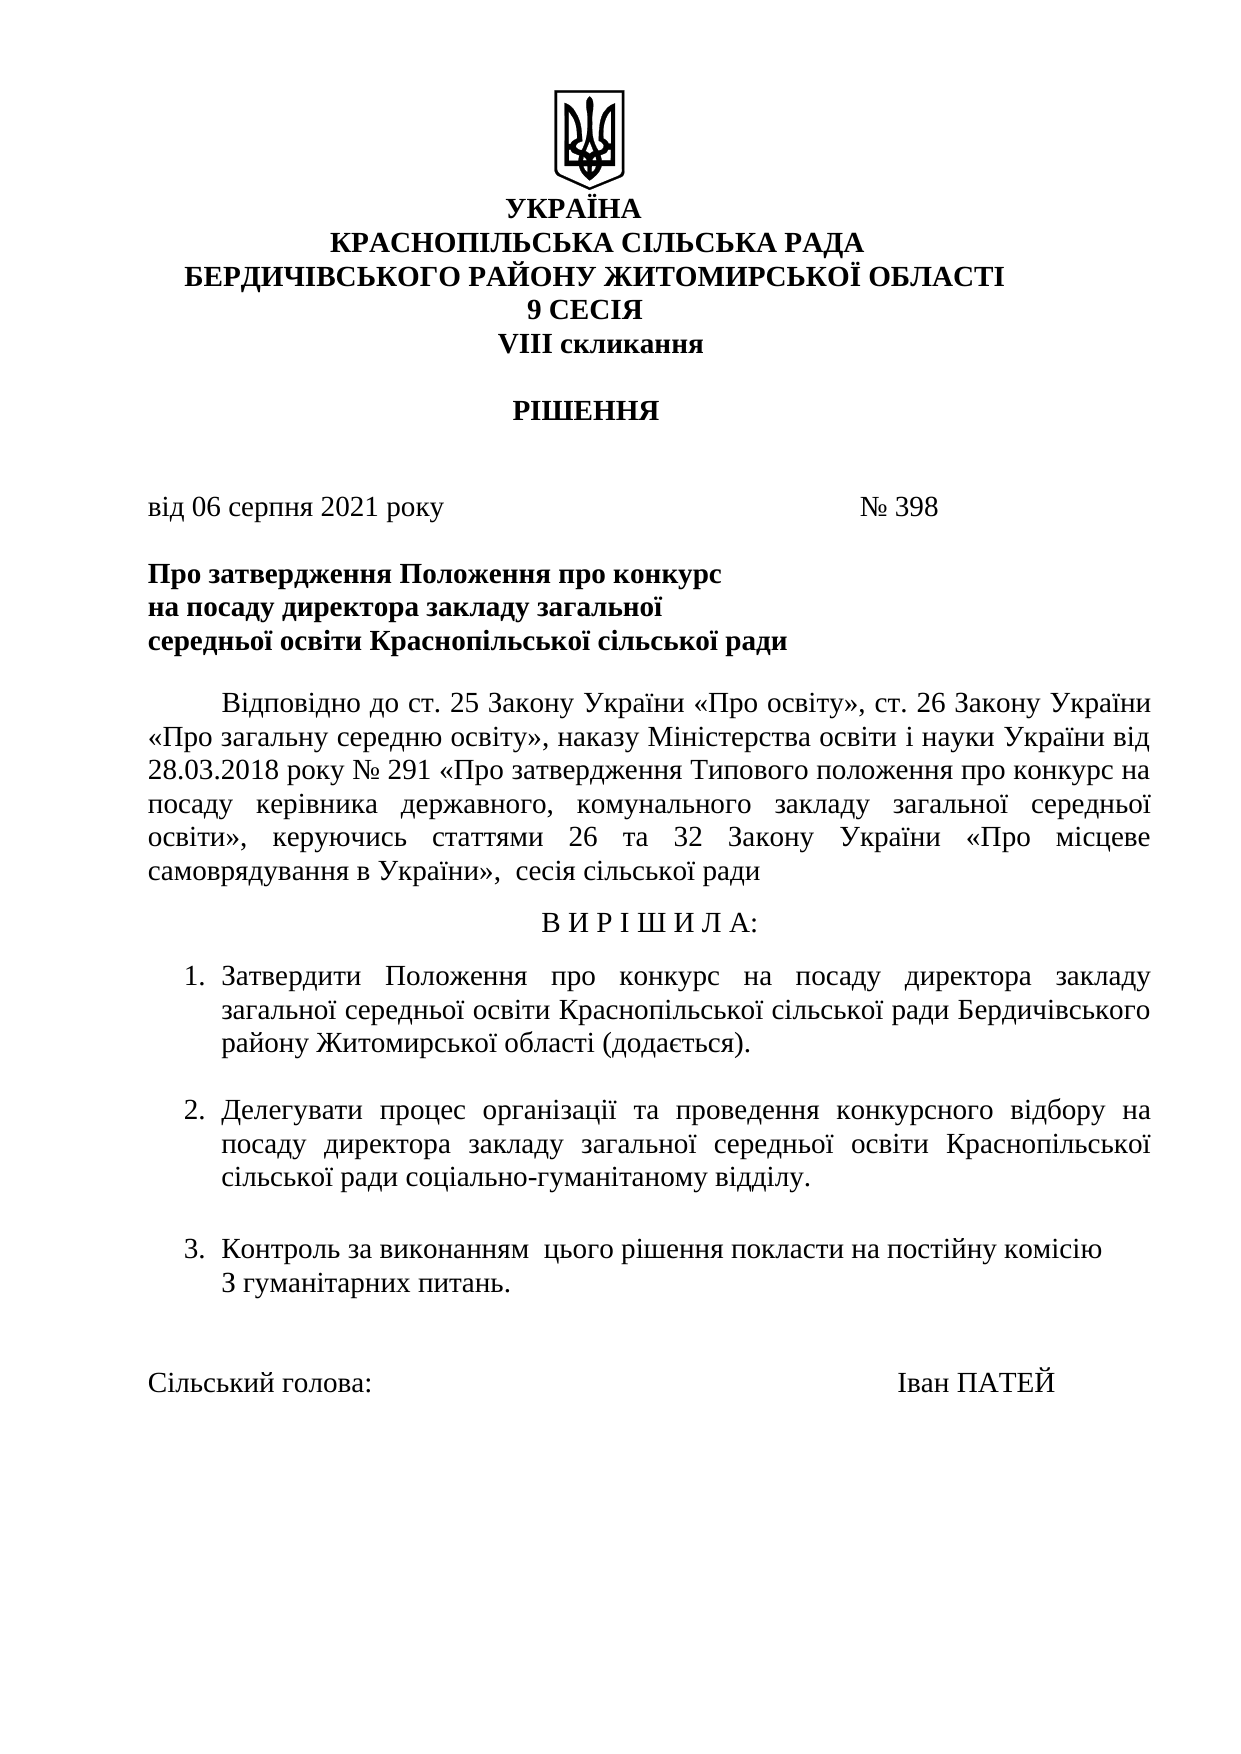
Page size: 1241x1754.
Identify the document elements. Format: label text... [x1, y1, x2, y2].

text Про затвердження Положення про конкурс [148, 556, 1152, 589]
subtitle РІШЕННЯ [148, 393, 1152, 426]
text БЕРДИЧІВСЬКОГО РАЙОНУ ЖИТОМИРСЬКОЇ ОБЛАСТІ [148, 259, 1152, 292]
list Делегувати процес організації та проведення конкурсного відбору на посаду директора закладу загальної середньої освіти Краснопільської сільської ради соціально-гуманітаному відділу. [183, 1092, 1152, 1193]
text VІІІ скликання [148, 326, 1152, 359]
text УКРАЇНА [148, 192, 1152, 225]
text від 06 серпня 2021 року № 398 [148, 489, 1152, 522]
list З гуманітарних питань. [221, 1265, 1152, 1298]
text КРАСНОПІЛЬСЬКА СІЛЬСЬКА РАДА [148, 225, 1152, 259]
text середньої освіти Краснопільської сільської ради [148, 623, 1152, 656]
text Відповідно до ст. 25 Закону України «Про освіту», ст. 26 Закону України «Про загальну середню освіту», наказу Міністерства освіти і науки України від 28.03.2018 року № 291 «Про затвердження Типового положення про конкурс на посаду керівника державного, комунального закладу загальної середньої освіти», керуючись статтями 26 та 32 Закону України «Про місцеве самоврядування в України», сесія сільської ради [148, 685, 1152, 886]
list Затвердити Положення про конкурс на посаду директора закладу загальної середньої освіти Краснопільської сільської ради Бердичівського району Житомирської області (додається). [183, 958, 1152, 1059]
text на посаду директора закладу загальної [148, 589, 1152, 623]
text Сільський голова: Іван ПАТЕЙ [148, 1366, 1152, 1399]
list Контроль за виконанням цього рішення покласти на постійну комісію [183, 1231, 1152, 1265]
subtitle 9 СЕСІЯ [148, 292, 1152, 326]
text В И Р І Ш И Л А: [148, 906, 1152, 939]
